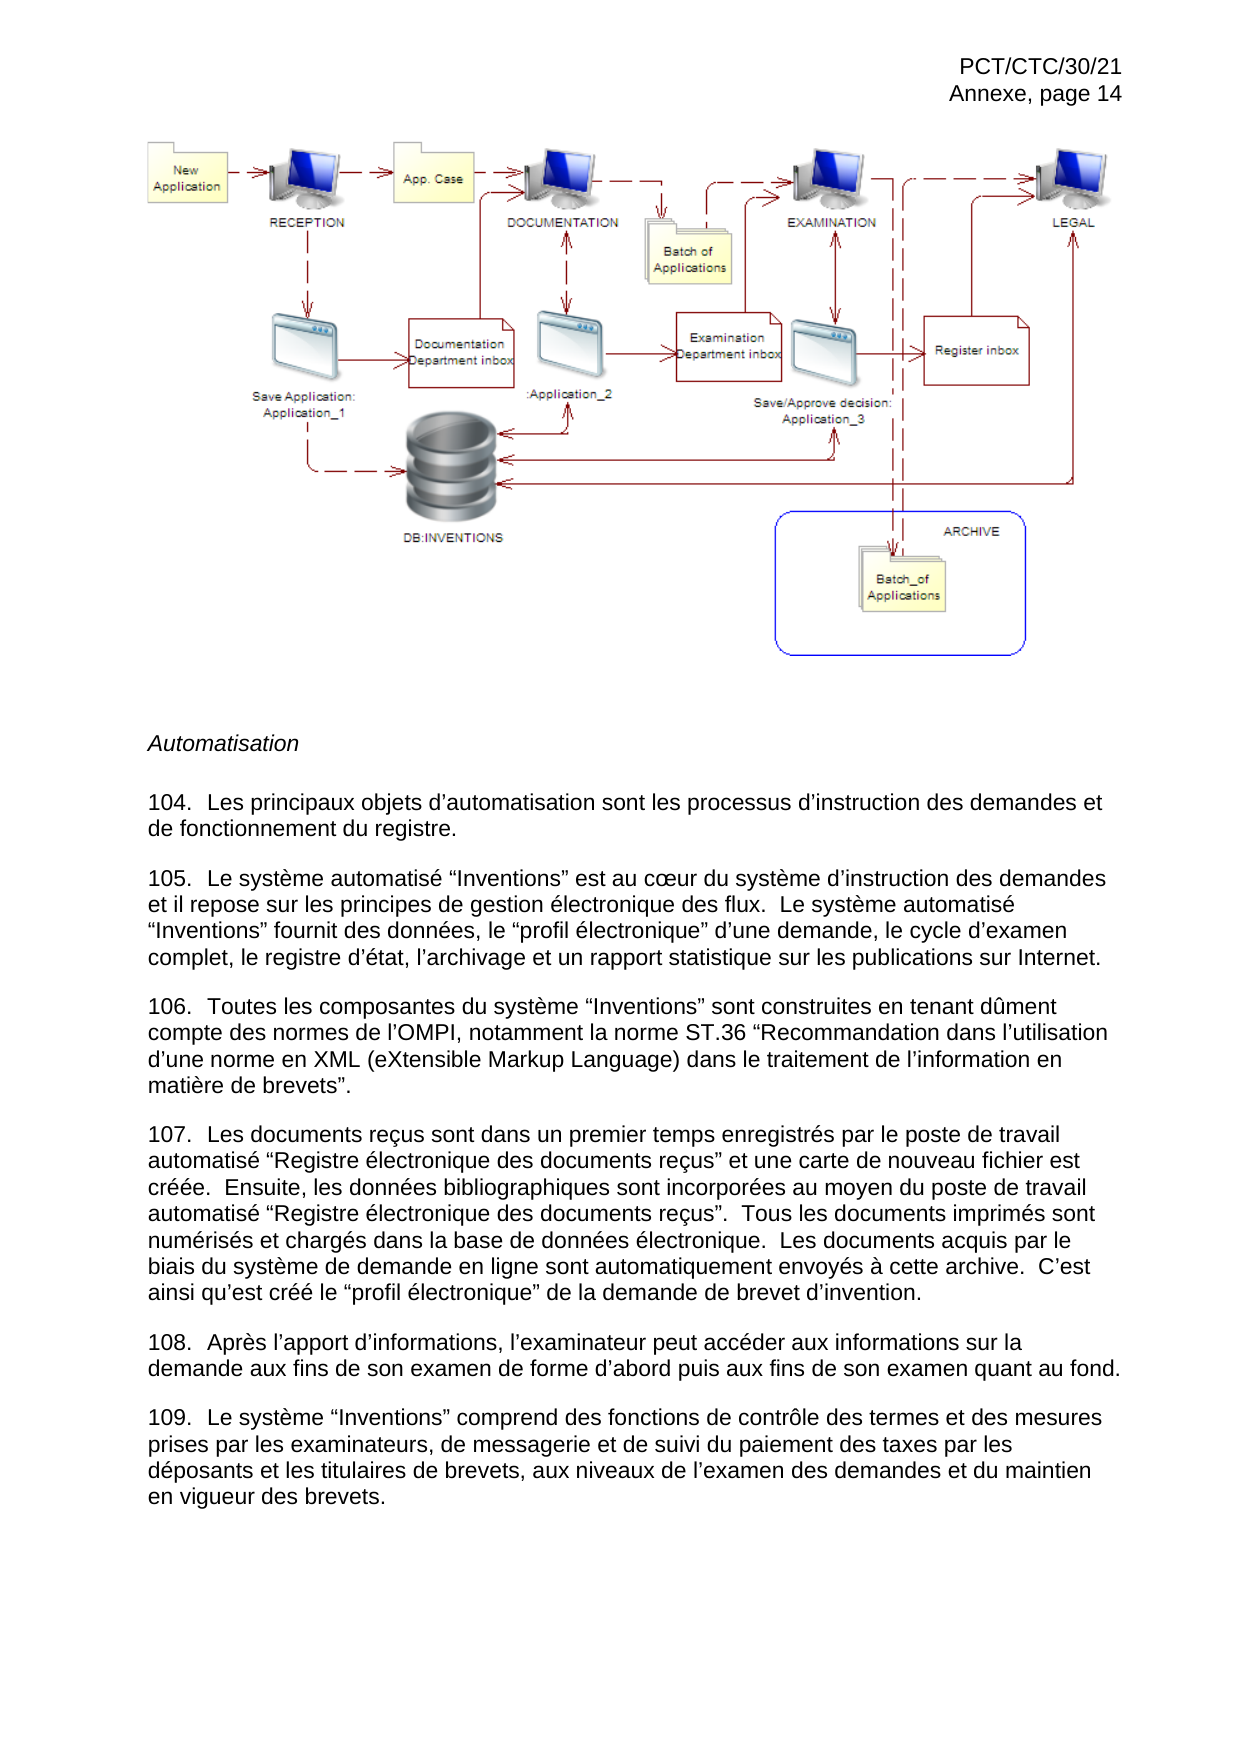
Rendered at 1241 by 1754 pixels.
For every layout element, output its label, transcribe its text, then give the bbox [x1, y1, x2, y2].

subtitle Automatisation [148, 730, 1122, 756]
text Toutes les composantes du système “Inventions” sont construites en tenant dûment compte des normes de l’OMPI, notamment la norme ST.36 “Recommandation dans l’utilisation d’une norme en XML (eXtensible Markup Language) dans le traitement de l’information en matière de brevets”. [148, 993, 1122, 1098]
text Après l’apport d’informations, l’examinateur peut accéder aux informations sur la demande aux fins de son examen de forme d’abord puis aux fins de son examen quant au fond. [148, 1328, 1122, 1381]
text Le système “Inventions” comprend des fonctions de contrôle des termes et des mesures prises par les examinateurs, de messagerie et de suivi du paiement des taxes par les déposants et les titulaires de brevets, aux niveaux de l’examen des demandes et du maintien en vigueur des brevets. [148, 1404, 1122, 1509]
text Les documents reçus sont dans un premier temps enregistrés par le poste de travail automatisé “Registre électronique des documents reçus” et une carte de nouveau fichier est créée. Ensuite, les données bibliographiques sont incorporées au moyen du poste de travail automatisé “Registre électronique des documents reçus”. Tous les documents imprimés sont numérisés et chargés dans la base de données électronique. Les documents acquis par le biais du système de demande en ligne sont automatiquement envoyés à cette archive. C’est ainsi qu’est créé le “profil électronique” de la demande de brevet d’invention. [148, 1121, 1122, 1306]
text Les principaux objets d’automatisation sont les processus d’instruction des demandes et de fonctionnement du registre. [148, 789, 1122, 842]
text Le système automatisé “Inventions” est au cœur du système d’instruction des demandes et il repose sur les principes de gestion électronique des flux. Le système automatisé “Inventions” fournit des données, le “profil électronique” d’une demande, le cycle d’examen complet, le registre d’état, l’archivage et un rapport statistique sur les publications sur Internet. [148, 864, 1122, 970]
picture [147, 132, 1115, 656]
